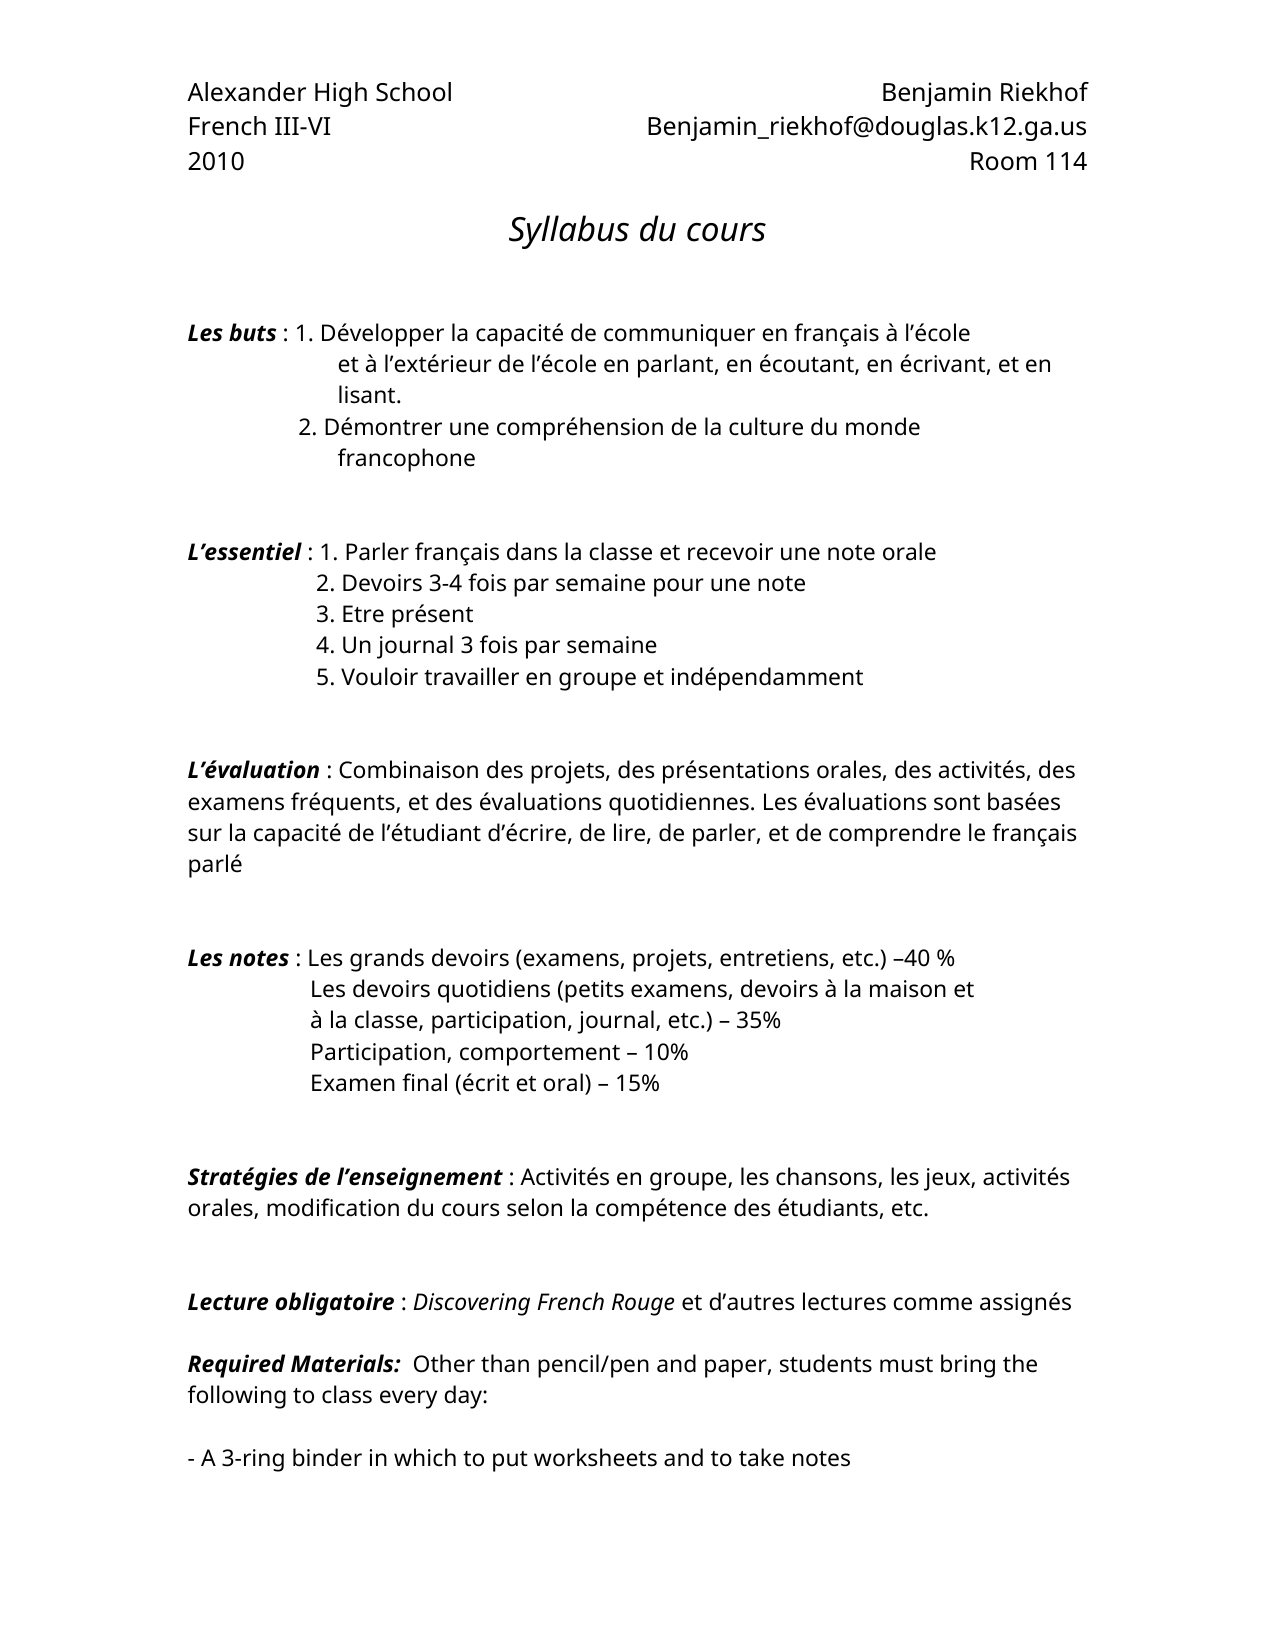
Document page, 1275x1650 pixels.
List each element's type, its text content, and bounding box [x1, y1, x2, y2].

text 5. Vouloir travailler en groupe et indépendamment [187, 660, 1087, 692]
text L’essentiel : 1. Parler français dans la classe et recevoir une note orale [187, 535, 1087, 567]
text Required Materials: Other than pencil/pen and paper, students must bring the following to class every day: [187, 1348, 1087, 1410]
text Examen final (écrit et oral) – 15% [187, 1067, 1087, 1098]
text - A 3-ring binder in which to put worksheets and to take notes [187, 1442, 1087, 1473]
text 3. Etre présent [187, 598, 1087, 629]
text Les notes : Les grands devoirs (examens, projets, entretiens, etc.) –40 % [187, 942, 1087, 973]
text 4. Un journal 3 fois par semaine [187, 629, 1087, 660]
text Stratégies de l’enseignement : Activités en groupe, les chansons, les jeux, activités orales, modification du cours selon la compétence des étudiants, etc. [187, 1160, 1087, 1223]
text 2. Démontrer une compréhension de la culture du monde francophone [187, 410, 1087, 473]
text Participation, comportement – 10% [187, 1035, 1087, 1067]
text Les devoirs quotidiens (petits examens, devoirs à la maison et à la classe, participation, journal, etc.) – 35% [187, 973, 1087, 1035]
text Lecture obligatoire : Discovering French Rouge et d’autres lectures comme assignés [187, 1285, 1087, 1317]
text Les buts : 1. Développer la capacité de communiquer en français à l’école et à l’extérieur de l’école en parlant, en écoutant, en écrivant, et en lisant. [187, 317, 1087, 410]
text L’évaluation : Combinaison des projets, des présentations orales, des activités, des examens fréquents, et des évaluations quotidiennes. Les évaluations sont basées sur la capacité de l’étudiant d’écrire, de lire, de parler, et de comprendre le français parlé [187, 754, 1087, 879]
text 2. Devoirs 3-4 fois par semaine pour une note [187, 567, 1087, 598]
text Syllabus du cours [187, 206, 1087, 251]
